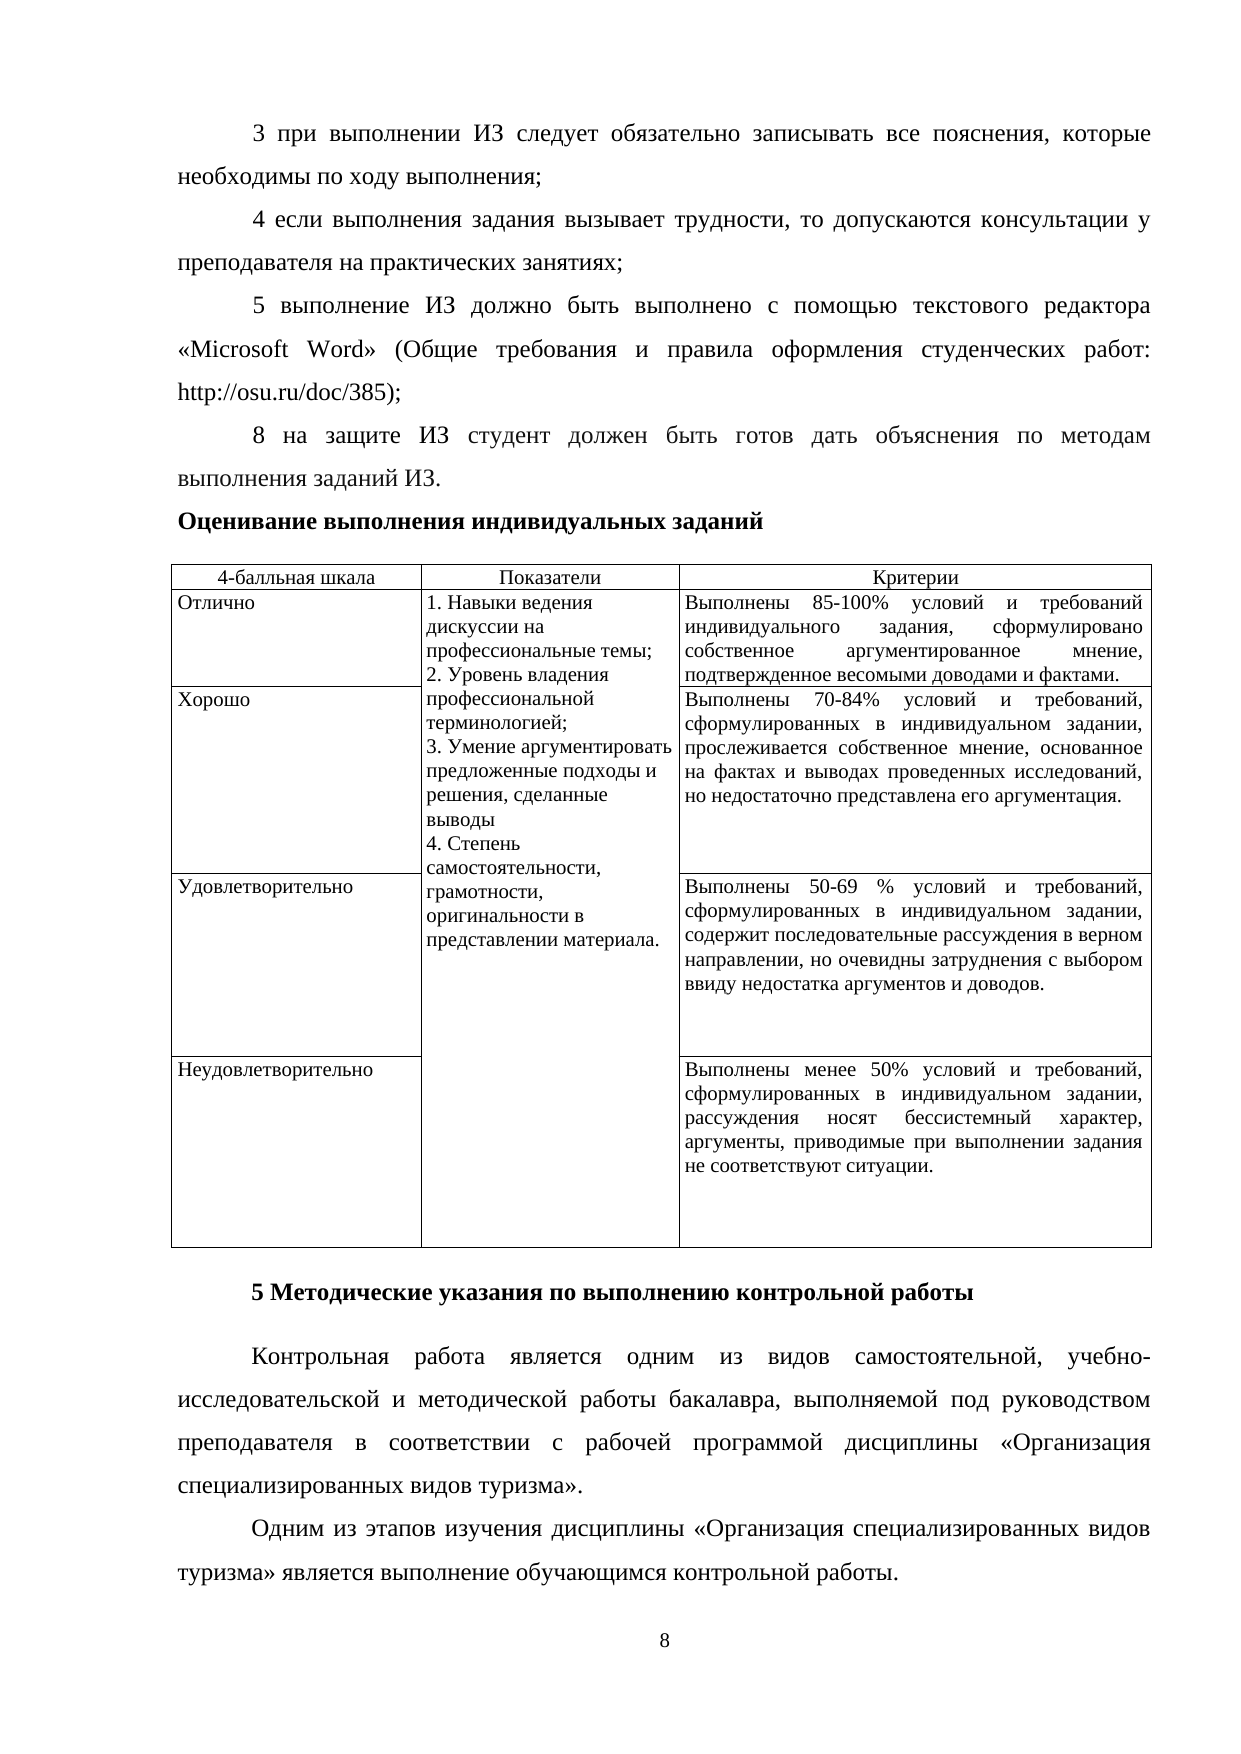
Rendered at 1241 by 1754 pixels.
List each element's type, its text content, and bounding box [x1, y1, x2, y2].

table_header Показатели [422, 565, 679, 589]
table_header 4-балльная шкала [172, 565, 421, 589]
text Оценивание выполнения индивидуальных заданий [177, 506, 1152, 535]
table_cell Выполнены 70-84% условий и требований, сформулированных в индивидуальном задании, прослеживается собственное мнение, основанное на фактах и выводах проведенных исследований, но недостаточно представлена его аргументация. [680, 687, 1151, 873]
table_cell Выполнены 50-69 % условий и требований, сформулированных в индивидуальном задании, содержит последовательные рассуждения в верном направлении, но очевидны затруднения с выбором ввиду недостатка аргументов и доводов. [680, 874, 1151, 1056]
table_cell Хорошо [172, 687, 421, 873]
table_header Критерии [680, 565, 1151, 589]
table_cell Выполнены менее 50% условий и требований, сформулированных в индивидуальном задании, рассуждения носят бессистемный характер, аргументы, приводимые при выполнении задания не соответствуют ситуации. [680, 1057, 1151, 1247]
text 4 если выполнения задания вызывает трудности, то допускаются консультации у преподавателя на практических занятиях; [177, 204, 1152, 276]
table_cell Удовлетворительно [172, 874, 421, 1056]
text Одним из этапов изучения дисциплины «Организация специализированных видов туризма» является выполнение обучающимся контрольной работы. [177, 1513, 1152, 1585]
text 5 Методические указания по выполнению контрольной работы [177, 1277, 1181, 1306]
text 8 на защите ИЗ студент должен быть готов дать объяснения по методам выполнения заданий ИЗ. [177, 420, 1152, 492]
table_cell Выполнены 85-100% условий и требований индивидуального задания, сформулировано собственное аргументированное мнение, подтвержденное весомыми доводами и фактами. [680, 590, 1151, 686]
table_cell Отлично [172, 590, 421, 686]
text 3 при выполнении ИЗ следует обязательно записывать все пояснения, которые необходимы по ходу выполнения; [177, 118, 1152, 190]
text Контрольная работа является одним из видов самостоятельной, учебно-исследовательской и методической работы бакалавра, выполняемой под руководством преподавателя в соответствии с рабочей программой дисциплины «Организация специализированных видов туризма». [177, 1341, 1152, 1499]
table_cell Неудовлетворительно [172, 1057, 421, 1247]
text 5 выполнение ИЗ должно быть выполнено с помощью текстового редактора «Microsoft Word» (Общие требования и правила оформления студенческих работ: http://osu.ru/doc/385); [177, 291, 1152, 406]
table_cell 1. Навыки ведения дискуссии на профессиональные темы; 2. Уровень владения профессиональной терминологией; 3. Умение аргументировать предложенные подходы и решения, сделанные выводы 4. Степень самостоятельности, грамотности, оригинальности в представлении материала. [422, 590, 679, 1247]
